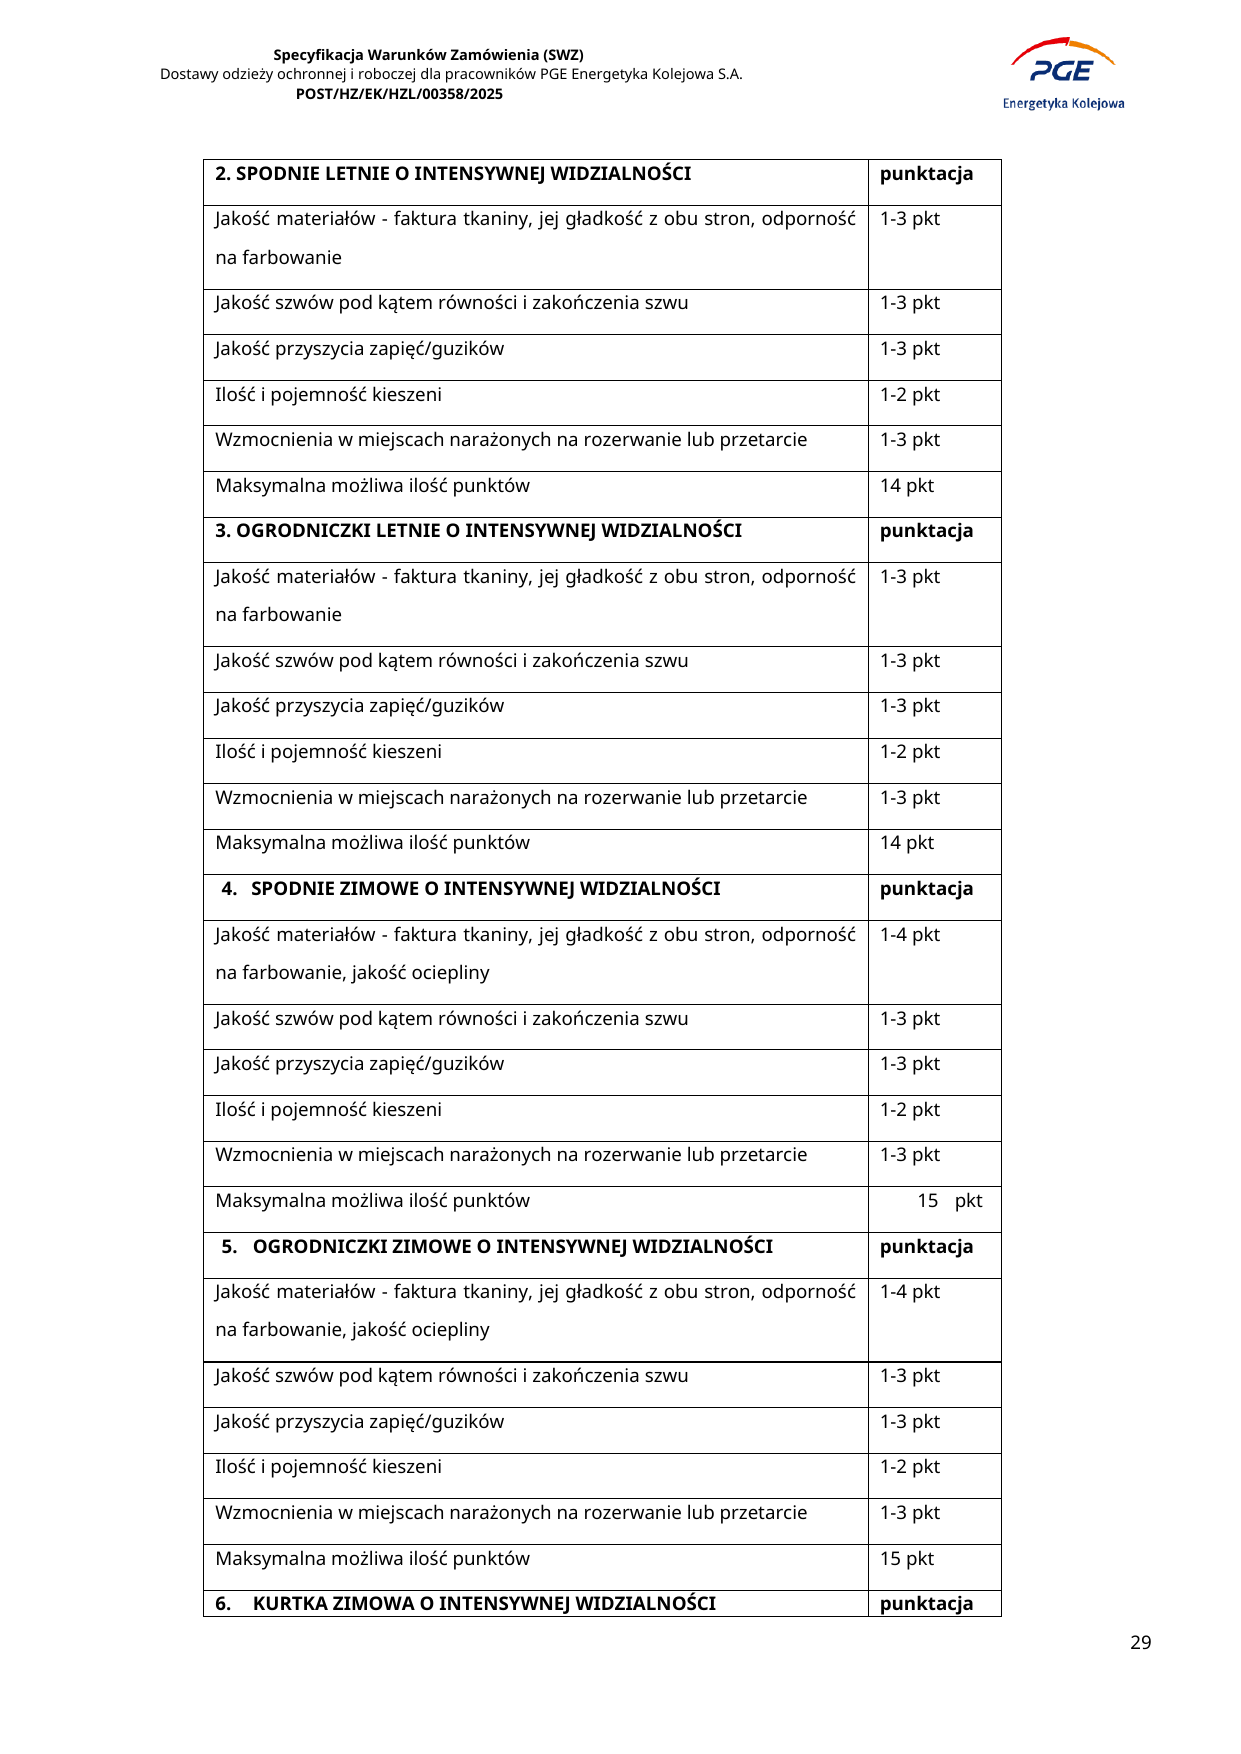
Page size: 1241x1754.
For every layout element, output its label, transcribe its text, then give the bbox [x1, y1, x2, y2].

table_cell 1-3 pkt [869, 426, 1001, 471]
table_cell Ilość i pojemność kieszeni [204, 1096, 868, 1141]
table_cell Jakość przyszycia zapięć/guzików [204, 1050, 868, 1095]
table_cell Jakość szwów pod kątem równości i zakończenia szwu [204, 1363, 868, 1407]
table_cell Jakość szwów pod kątem równości i zakończenia szwu [204, 1005, 868, 1049]
table_cell 1-3 pkt [869, 647, 1001, 692]
table_cell 1-4 pkt [869, 1279, 1001, 1361]
table_cell Jakość materiałów - faktura tkaniny, jej gładkość z obu stron, odporność na farbowanie [204, 563, 868, 646]
table_cell punktacja [869, 1233, 1001, 1277]
table_cell 1-2 pkt [869, 1454, 1001, 1498]
table_cell Ilość i pojemność kieszeni [204, 381, 868, 425]
table_cell Wzmocnienia w miejscach narażonych na rozerwanie lub przetarcie [204, 1499, 868, 1544]
table_cell Maksymalna możliwa ilość punktów [204, 1187, 868, 1232]
table_cell Jakość materiałów - faktura tkaniny, jej gładkość z obu stron, odporność na farbowanie, jakość ociepliny [204, 921, 868, 1004]
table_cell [204, 1591, 868, 1616]
table_cell 5. OGRODNICZKI ZIMOWE O INTENSYWNEJ WIDZIALNOŚCI [204, 1233, 868, 1277]
table_cell 1-3 pkt [869, 1408, 1001, 1453]
table_cell Jakość przyszycia zapięć/guzików [204, 1408, 868, 1453]
table_cell 1-2 pkt [869, 1096, 1001, 1141]
table_cell 1-3 pkt [869, 290, 1001, 334]
table_cell SPODNIE ZIMOWE O INTENSYWNEJ WIDZIALNOŚCI [204, 875, 868, 920]
table_cell 1-3 pkt [869, 1050, 1001, 1095]
table_cell 14 pkt [869, 830, 1001, 874]
table_cell Jakość szwów pod kątem równości i zakończenia szwu [204, 647, 868, 692]
table_cell 2. SPODNIE LETNIE O INTENSYWNEJ WIDZIALNOŚCI [204, 160, 868, 205]
table_cell pkt [869, 1187, 1001, 1232]
table_cell punktacja [869, 875, 1001, 920]
table_cell 1-2 pkt [869, 381, 1001, 425]
table_cell punktacja [869, 1591, 1001, 1616]
table_cell 1-3 pkt [869, 784, 1001, 829]
table_cell Jakość materiałów - faktura tkaniny, jej gładkość z obu stron, odporność na farbowanie, jakość ociepliny [204, 1279, 868, 1361]
table_cell 1-3 pkt [869, 1142, 1001, 1186]
table_cell 1-3 pkt [869, 693, 1001, 737]
table_cell Jakość szwów pod kątem równości i zakończenia szwu [204, 290, 868, 334]
table_cell punktacja [869, 518, 1001, 562]
table_cell Maksymalna możliwa ilość punktów [204, 1545, 868, 1589]
picture [1003, 37, 1125, 111]
table_cell Maksymalna możliwa ilość punktów [204, 830, 868, 874]
table_cell Jakość materiałów - faktura tkaniny, jej gładkość z obu stron, odporność na farbowanie [204, 206, 868, 288]
table_cell 1-3 pkt [869, 1499, 1001, 1544]
table_cell Ilość i pojemność kieszeni [204, 739, 868, 783]
table_cell Wzmocnienia w miejscach narażonych na rozerwanie lub przetarcie [204, 784, 868, 829]
table_cell Wzmocnienia w miejscach narażonych na rozerwanie lub przetarcie [204, 1142, 868, 1186]
table_cell 15 pkt [869, 1545, 1001, 1589]
table_cell punktacja [869, 160, 1001, 205]
table_cell 1-3 pkt [869, 1363, 1001, 1407]
table_cell Ilość i pojemność kieszeni [204, 1454, 868, 1498]
table_cell Wzmocnienia w miejscach narażonych na rozerwanie lub przetarcie [204, 426, 868, 471]
table_cell Maksymalna możliwa ilość punktów [204, 472, 868, 517]
table_cell 1-2 pkt [869, 739, 1001, 783]
table_cell 1-4 pkt [869, 921, 1001, 1004]
table_cell Jakość przyszycia zapięć/guzików [204, 693, 868, 737]
table_cell 14 pkt [869, 472, 1001, 517]
table_cell 1-3 pkt [869, 563, 1001, 646]
table_cell 3. OGRODNICZKI LETNIE O INTENSYWNEJ WIDZIALNOŚCI [204, 518, 868, 562]
table_cell 1-3 pkt [869, 1005, 1001, 1049]
table_cell Jakość przyszycia zapięć/guzików [204, 335, 868, 380]
table_cell 1-3 pkt [869, 335, 1001, 380]
table_cell 1-3 pkt [869, 206, 1001, 288]
